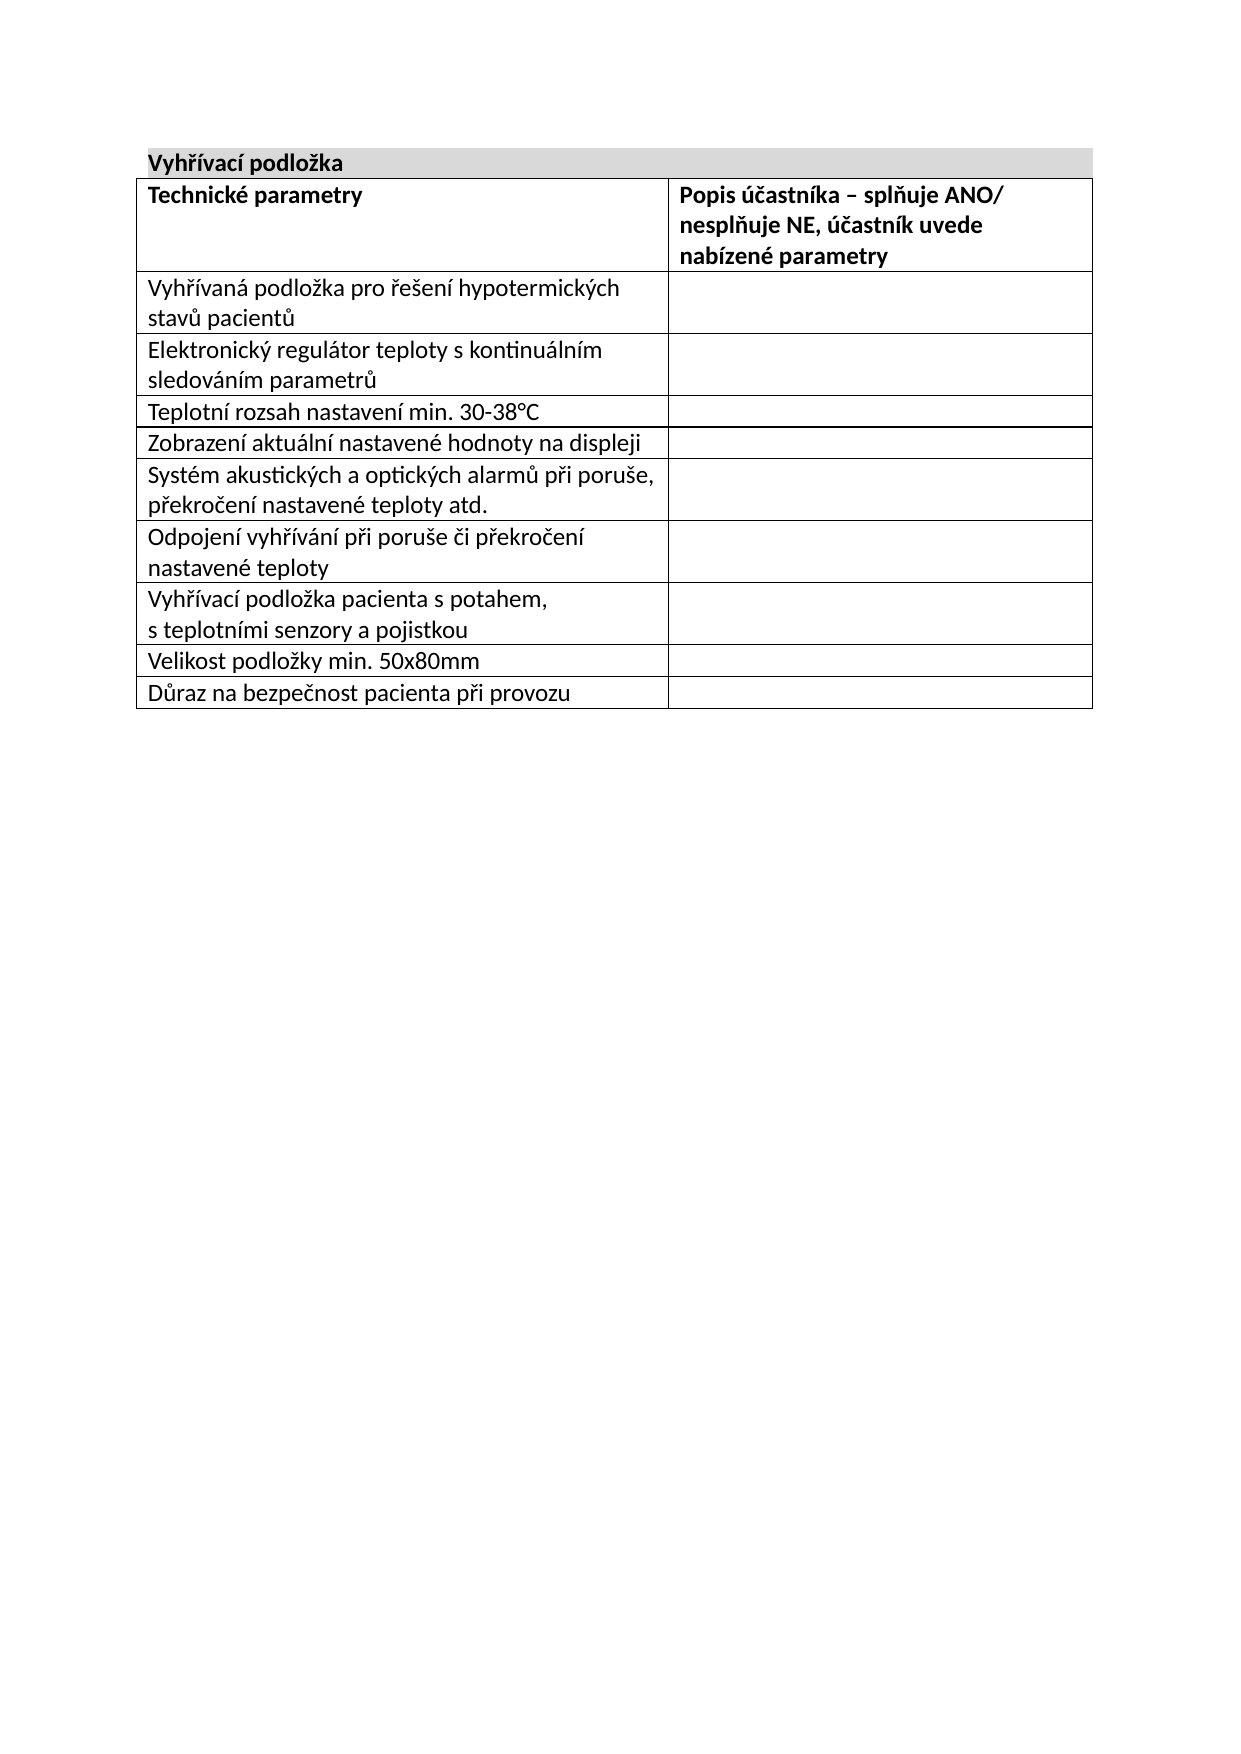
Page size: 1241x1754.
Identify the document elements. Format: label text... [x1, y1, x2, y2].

table_cell [669, 428, 1092, 458]
table_cell [669, 583, 1092, 644]
table_cell [669, 272, 1092, 333]
table_cell [669, 677, 1092, 707]
table_cell [669, 521, 1092, 582]
table_cell Vyhřívací podložka pacienta s potahem, s teplotními senzory a pojistkou [137, 583, 668, 644]
table_cell Velikost podložky min. 50x80mm [137, 645, 668, 676]
table_cell Teplotní rozsah nastavení min. 30-38°C [137, 396, 668, 426]
table_cell Systém akustických a optických alarmů při poruše, překročení nastavené teploty atd. [137, 459, 668, 520]
table_cell Elektronický regulátor teploty s kontinuálním sledováním parametrů [137, 334, 668, 395]
table_cell [669, 334, 1092, 395]
table_cell [669, 645, 1092, 676]
table_cell Důraz na bezpečnost pacienta při provozu [137, 677, 668, 707]
text Vyhřívací podložka [148, 148, 1093, 178]
table_header Popis účastníka – splňuje ANO/ nesplňuje NE, účastník uvede nabízené parametry [669, 179, 1092, 271]
table_header Technické parametry [137, 179, 668, 271]
table_cell [669, 459, 1092, 520]
table_cell Vyhřívaná podložka pro řešení hypotermických stavů pacientů [137, 272, 668, 333]
table_cell Odpojení vyhřívání při poruše či překročení nastavené teploty [137, 521, 668, 582]
table_cell [669, 396, 1092, 426]
table_cell Zobrazení aktuální nastavené hodnoty na displeji [137, 428, 668, 458]
